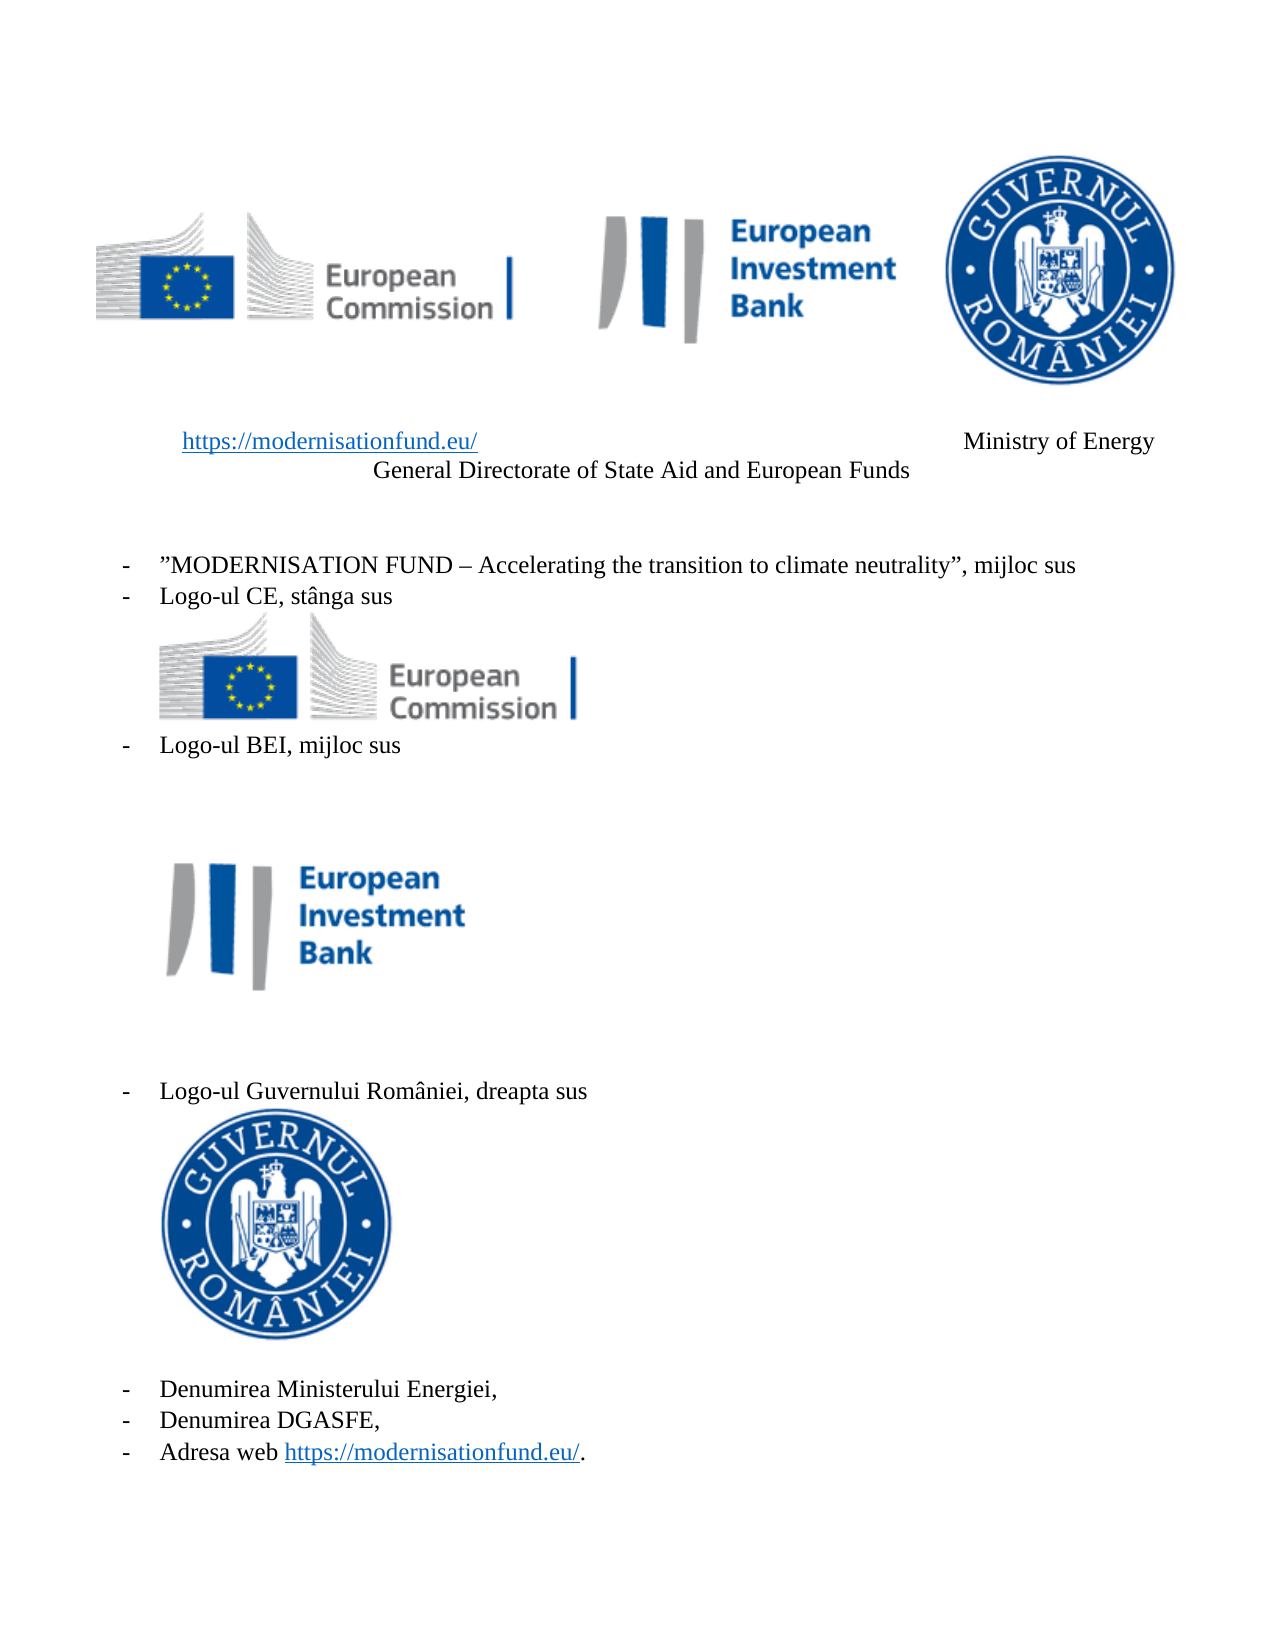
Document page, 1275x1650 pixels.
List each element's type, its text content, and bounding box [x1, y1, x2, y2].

list ”MODERNISATION FUND – Accelerating the transition to climate neutrality”, mijloc sus [122, 550, 1200, 579]
list Denumirea DGASFE, [122, 1406, 1200, 1434]
list Adresa web https://modernisationfund.eu/. [122, 1437, 1200, 1465]
picture [159, 612, 629, 728]
list Logo-ul Guvernului României, dreapta sus [122, 1076, 1200, 1105]
list Logo-ul BEI, mijloc sus [122, 730, 1200, 759]
list Denumirea Ministerului Energiei, [122, 1374, 1200, 1403]
list Logo-ul CE, stânga sus [122, 581, 1200, 610]
picture [159, 761, 473, 1074]
picture [159, 1107, 394, 1342]
